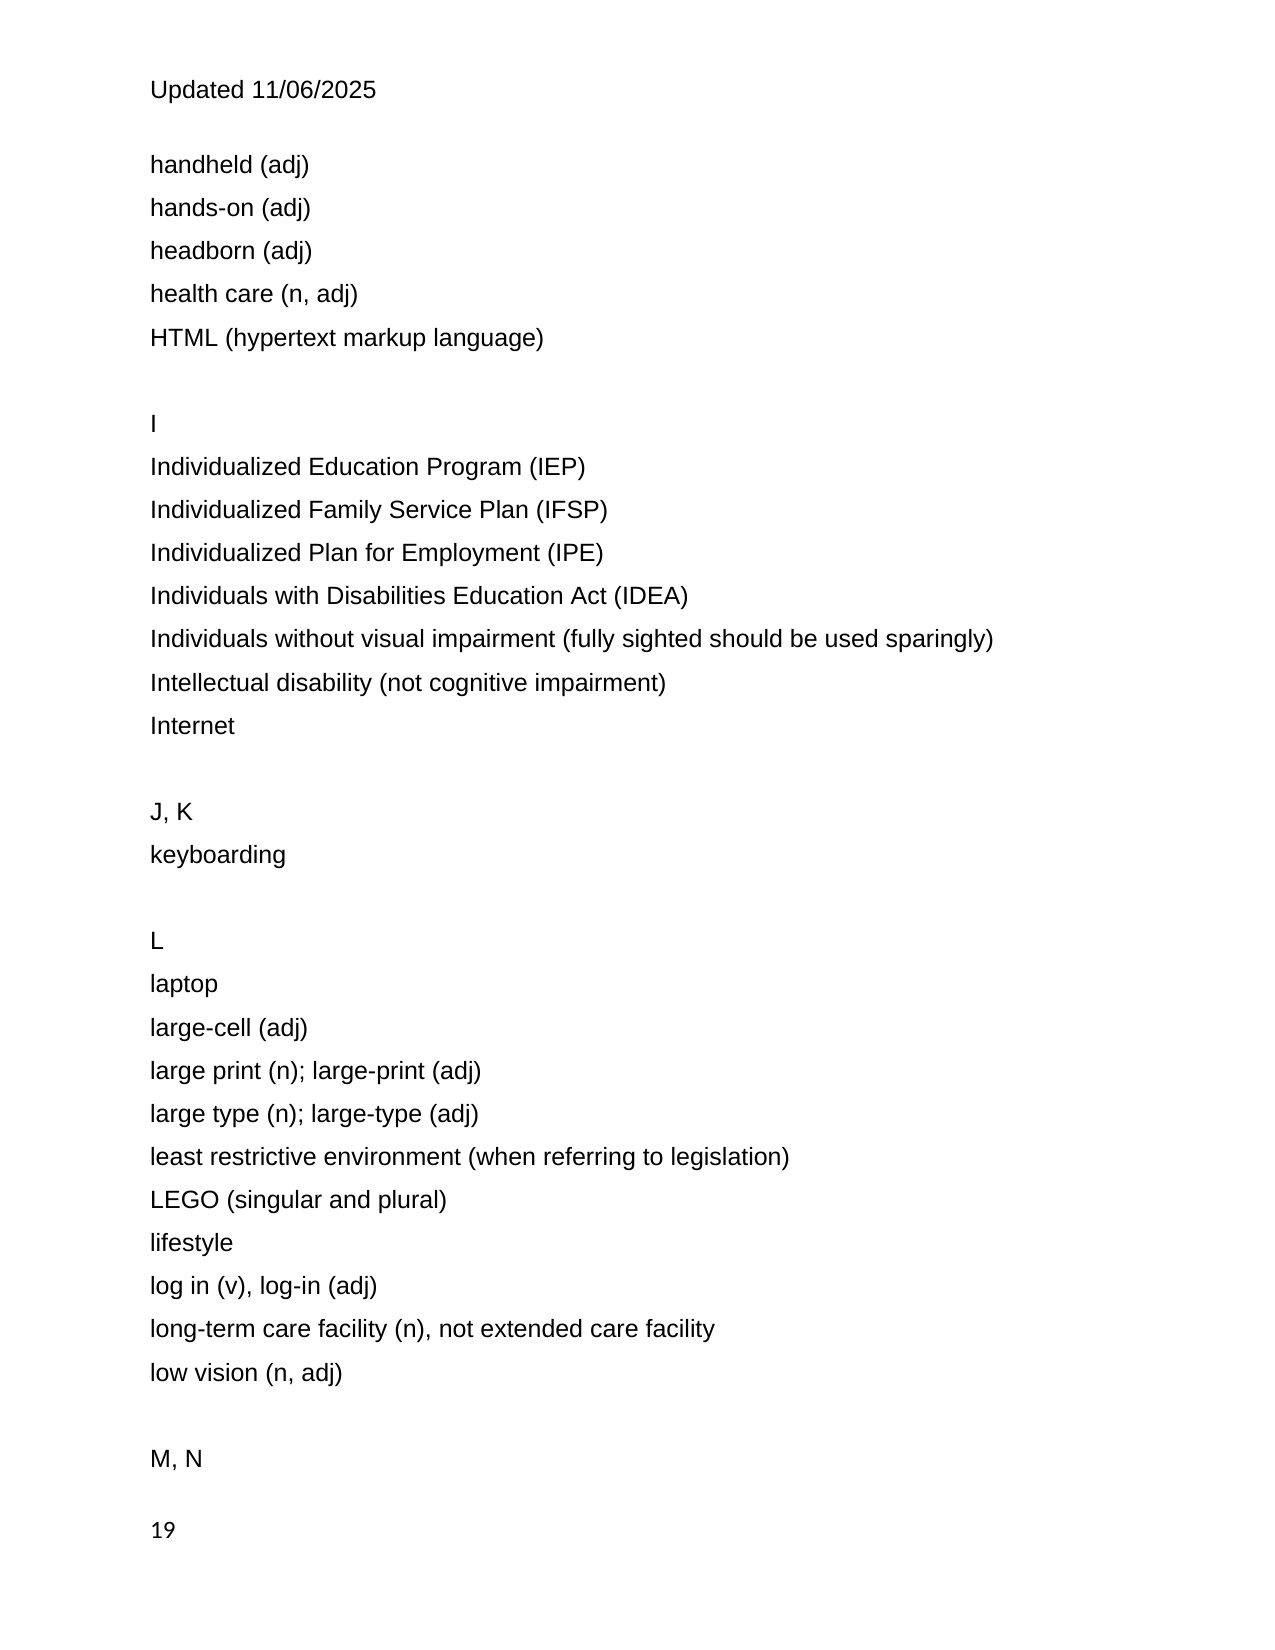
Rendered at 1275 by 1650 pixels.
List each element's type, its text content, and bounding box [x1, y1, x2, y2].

text J, K [150, 797, 1125, 826]
text Intellectual disability (not cognitive impairment) [150, 667, 1125, 696]
text handheld (adj) [150, 150, 1125, 179]
text HTML (hypertext markup language) [150, 322, 1125, 351]
text low vision (n, adj) [150, 1357, 1125, 1386]
text keyboarding [150, 840, 1125, 869]
text Individualized Education Program (IEP) [150, 452, 1125, 481]
text hands-on (adj) [150, 193, 1125, 222]
text Individuals with Disabilities Education Act (IDEA) [150, 581, 1125, 610]
text large print (n); large-print (adj) [150, 1056, 1125, 1084]
text long-term care facility (n), not extended care facility [150, 1314, 1125, 1343]
text Individualized Plan for Employment (IPE) [150, 538, 1125, 567]
text large type (n); large-type (adj) [150, 1099, 1125, 1127]
text M, N [150, 1444, 1125, 1472]
text headborn (adj) [150, 236, 1125, 265]
text log in (v), log-in (adj) [150, 1271, 1125, 1300]
text lifestyle [150, 1228, 1125, 1257]
text least restrictive environment (when referring to legislation) [150, 1142, 1125, 1171]
text Individuals without visual impairment (fully sighted should be used sparingly) [150, 624, 1125, 653]
text Internet [150, 711, 1125, 739]
text I [150, 409, 1125, 437]
text L [150, 926, 1125, 955]
text large-cell (adj) [150, 1012, 1125, 1041]
text health care (n, adj) [150, 279, 1125, 308]
text Individualized Family Service Plan (IFSP) [150, 495, 1125, 524]
text LEGO (singular and plural) [150, 1185, 1125, 1214]
text laptop [150, 969, 1125, 998]
